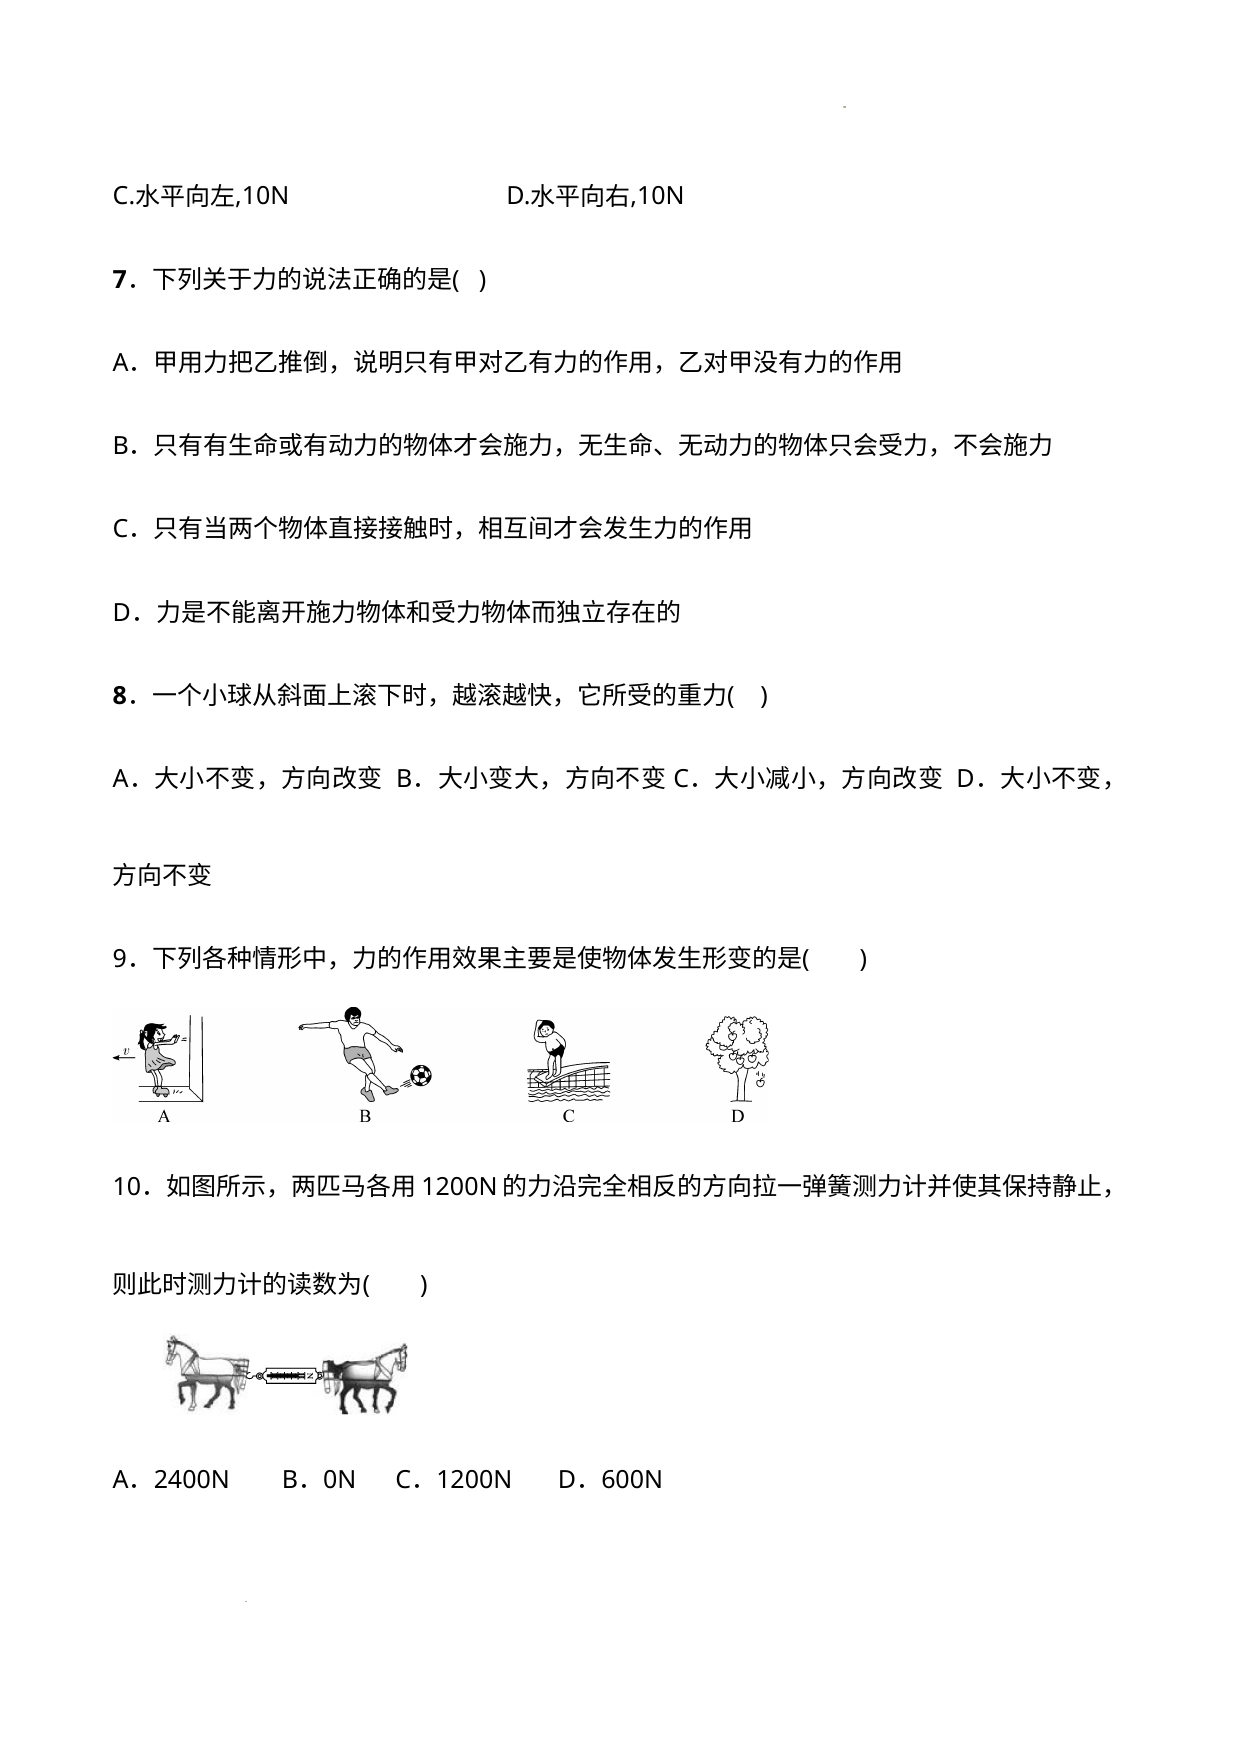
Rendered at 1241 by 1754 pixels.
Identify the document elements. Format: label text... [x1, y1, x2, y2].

text C.水平向左,10N D.水平向右,10N [112, 162, 1128, 227]
text C．只有当两个物体直接接触时，相互间才会发生力的作用 [112, 494, 1128, 559]
text 8．一个小球从斜面上滚下时，越滚越快，它所受的重力( ) [112, 661, 1128, 726]
text 10．如图所示，两匹马各用1200N的力沿完全相反的方向拉一弹簧测力计并使其保持静止，则此时测力计的读数为( ) [112, 1152, 1128, 1315]
text A．大小不变，方向改变 B．大小变大，方向不变 C．大小减小，方向改变 D．大小不变，方向不变 [112, 744, 1128, 906]
picture [112, 1007, 769, 1122]
text B．只有有生命或有动力的物体才会施力，无生命、无动力的物体只会受力，不会施力 [112, 411, 1128, 476]
text D．力是不能离开施力物体和受力物体而独立存在的 [112, 578, 1128, 643]
text 7．下列关于力的说法正确的是( ) [112, 245, 1128, 310]
text 9．下列各种情形中，力的作用效果主要是使物体发生形变的是( ) [112, 924, 1128, 989]
picture [162, 1333, 408, 1415]
text A．甲用力把乙推倒，说明只有甲对乙有力的作用，乙对甲没有力的作用 [112, 328, 1128, 393]
text A．2400N B．0N C．1200N D．600N [112, 1446, 1128, 1511]
